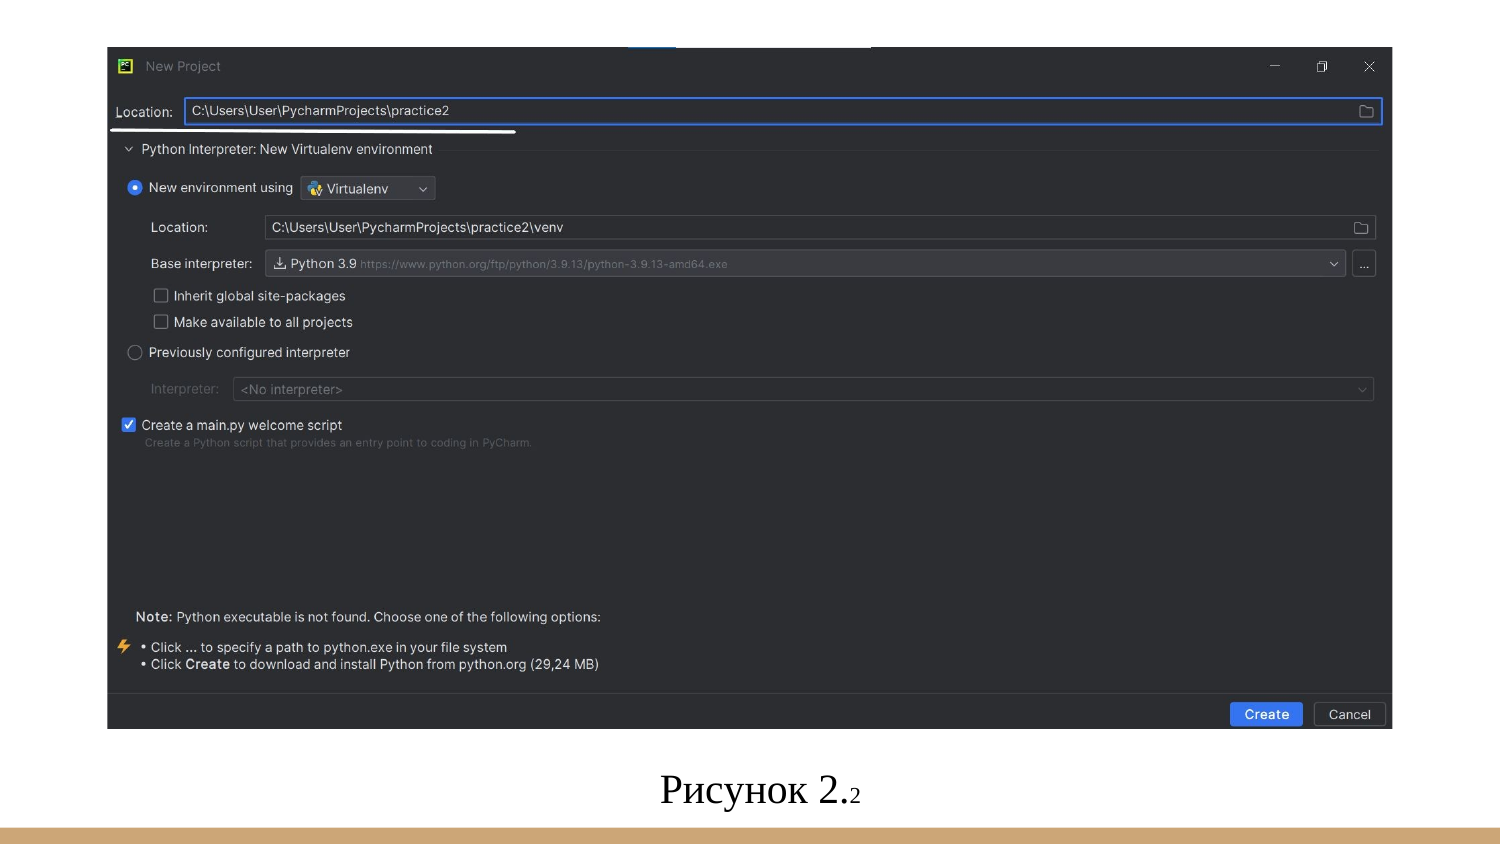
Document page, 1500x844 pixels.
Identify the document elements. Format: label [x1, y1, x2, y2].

picture [107, 47, 1393, 729]
